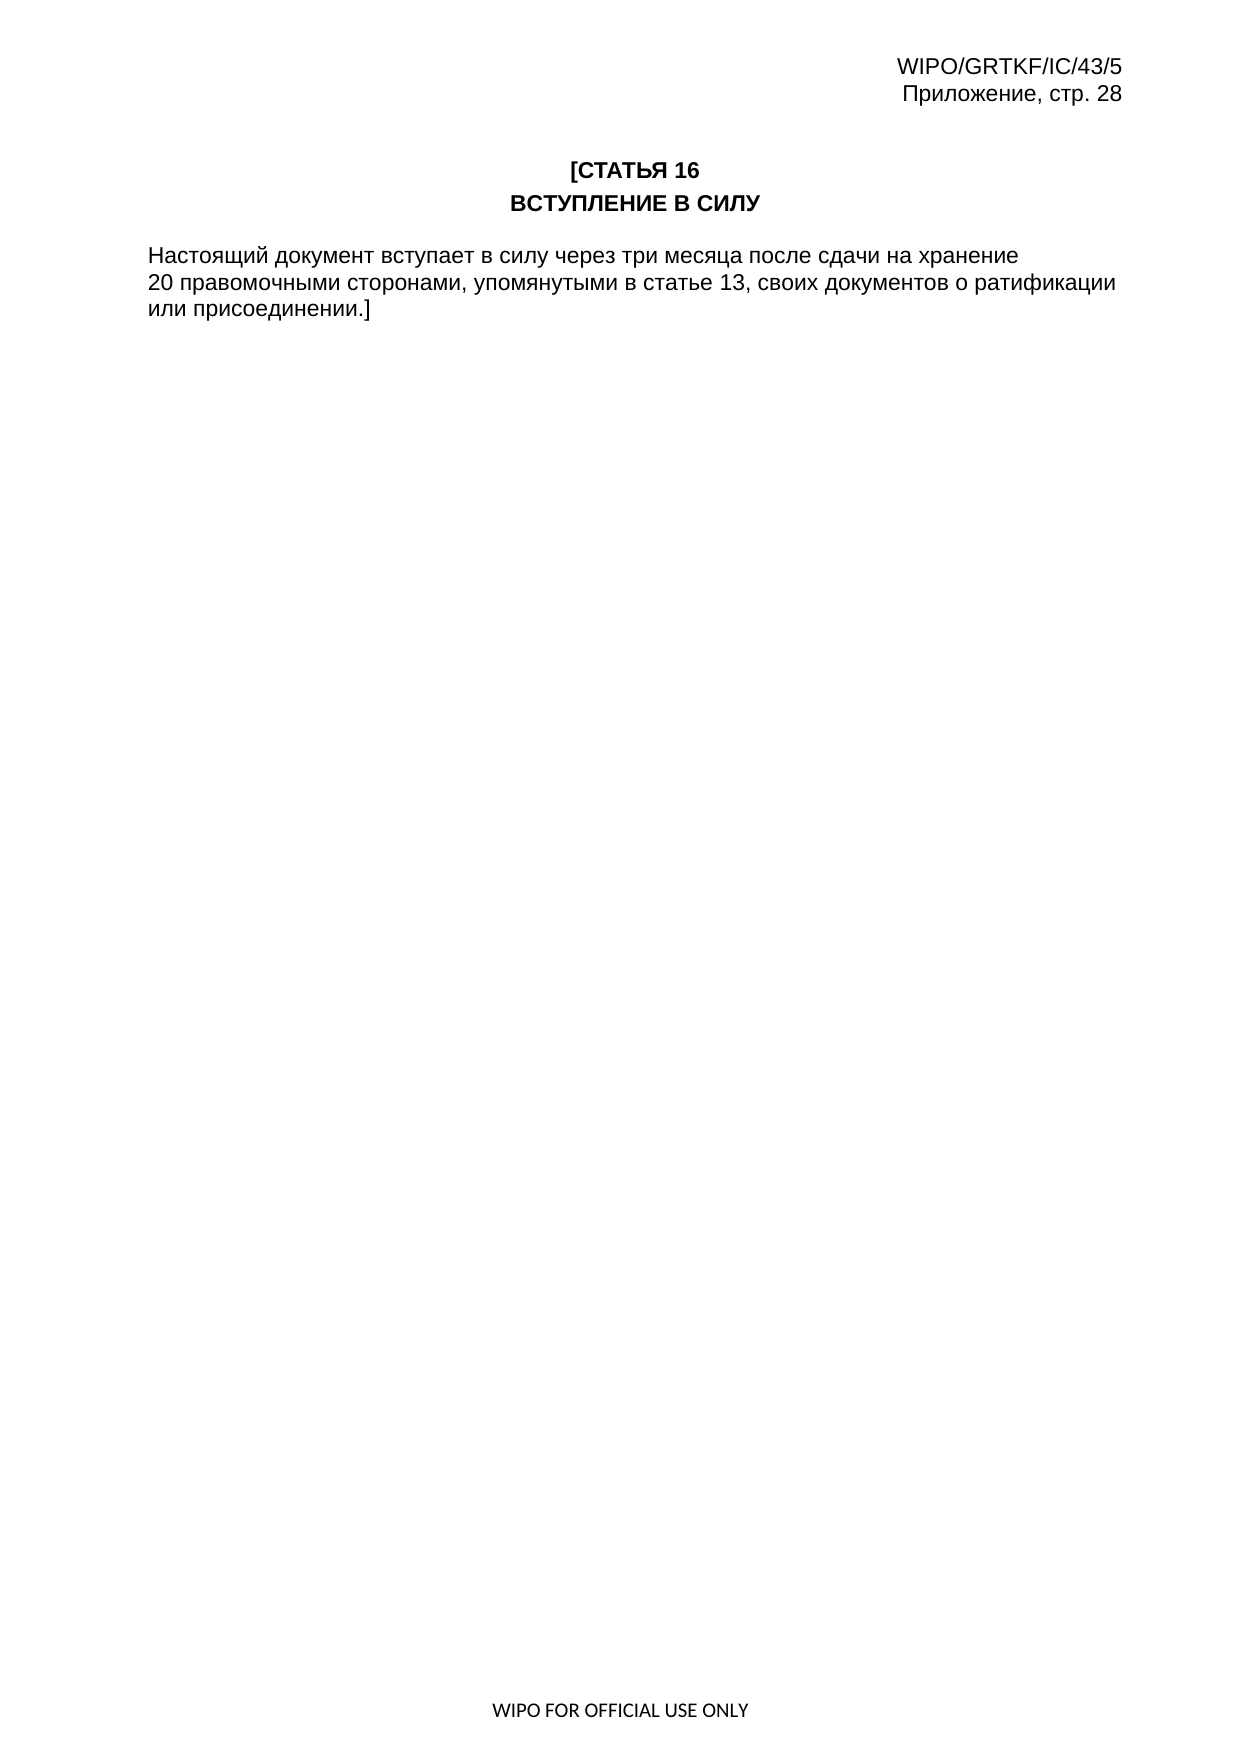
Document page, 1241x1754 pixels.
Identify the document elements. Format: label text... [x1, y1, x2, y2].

text Настоящий документ вступает в силу через три месяца после сдачи на хранение 20 правомочными сторонами, упомянутыми в статье 13, своих документов о ратификации или присоединении.] [148, 242, 1122, 322]
text ВСТУПЛЕНИЕ В СИЛУ [148, 190, 1122, 216]
subtitle [СТАТЬЯ 16 [148, 157, 1122, 183]
